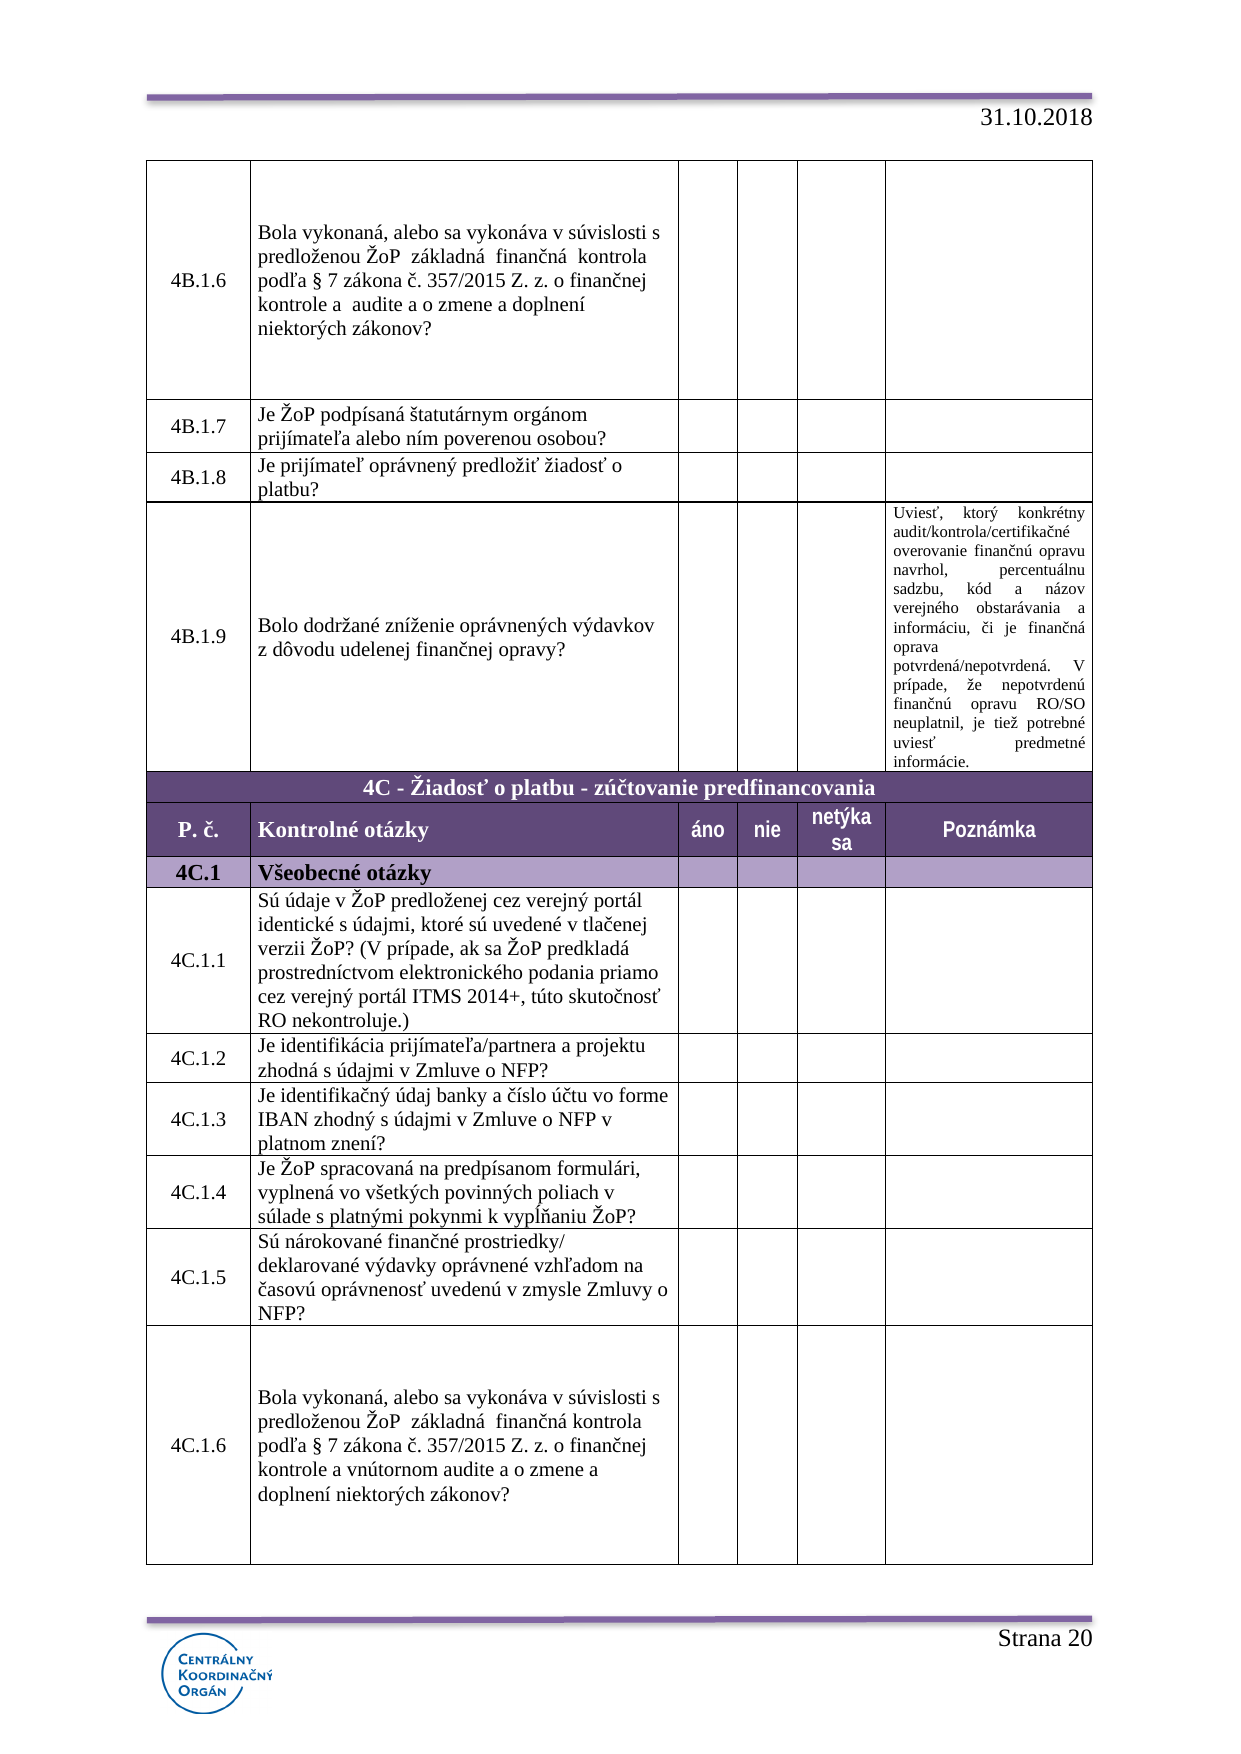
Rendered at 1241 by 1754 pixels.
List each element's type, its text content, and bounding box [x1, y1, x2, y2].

table_cell [798, 1326, 885, 1564]
table_cell [679, 1229, 737, 1325]
table_cell Bolo dodržané zníženie oprávnených výdavkov z dôvodu udelenej finančnej opravy? [251, 503, 678, 771]
table_cell [738, 1229, 797, 1325]
table_cell [886, 161, 1092, 399]
table_cell [886, 1156, 1092, 1228]
table_cell [679, 1326, 737, 1564]
table_cell [886, 453, 1092, 501]
table_cell [798, 1034, 885, 1082]
table_cell [679, 888, 737, 1032]
table_cell [886, 857, 1092, 887]
table_cell [798, 888, 885, 1032]
table_cell [738, 1083, 797, 1155]
table_cell 4C.1.5 [147, 1229, 250, 1325]
table_cell nie [738, 803, 797, 856]
table_cell [679, 161, 737, 399]
table_cell [679, 857, 737, 887]
table_cell 4B.1.6 [147, 161, 250, 399]
table_cell Je identifikačný údaj banky a číslo účtu vo forme IBAN zhodný s údajmi v Zmluve o NFP v platnom znení? [251, 1083, 678, 1155]
table_cell P. č. [147, 803, 250, 856]
table_cell [886, 1229, 1092, 1325]
table_cell [798, 1229, 885, 1325]
table_cell 4C.1 [147, 857, 250, 887]
picture [159, 1631, 272, 1713]
table_cell 4B.1.7 [147, 400, 250, 452]
table_cell [738, 1326, 797, 1564]
table_cell [798, 453, 885, 501]
table_cell 4C.1.2 [147, 1034, 250, 1082]
table_cell [738, 857, 797, 887]
table_cell Je identifikácia prijímateľa/partnera a projektu zhodná s údajmi v Zmluve o NFP? [251, 1034, 678, 1082]
table_cell 4C.1.1 [147, 888, 250, 1032]
table_cell [738, 1034, 797, 1082]
table_cell [738, 503, 797, 771]
table_cell [679, 453, 737, 501]
table_cell 4B.1.9 [147, 503, 250, 771]
table_cell [679, 1034, 737, 1082]
table_cell [738, 888, 797, 1032]
table_cell Bola vykonaná, alebo sa vykonáva v súvislosti s predloženou ŽoP základná finančná kontrola podľa § 7 zákona č. 357/2015 Z. z. o finančnej kontrole a vnútornom audite a o zmene a doplnení niektorých zákonov? [251, 1326, 678, 1564]
table_cell [679, 1083, 737, 1155]
table_cell 4C - Žiadosť o platbu - zúčtovanie predfinancovania [147, 772, 1092, 802]
table_cell [886, 1034, 1092, 1082]
table_cell [738, 1156, 797, 1228]
table_cell [679, 400, 737, 452]
table_cell [798, 857, 885, 887]
table_cell 4B.1.8 [147, 453, 250, 501]
table_cell 4C.1.4 [147, 1156, 250, 1228]
table_cell [679, 503, 737, 771]
table_cell áno [679, 803, 737, 856]
table_cell [798, 400, 885, 452]
table_cell Sú údaje v ŽoP predloženej cez verejný portál identické s údajmi, ktoré sú uvedené v tlačenej verzii ŽoP? (V prípade, ak sa ŽoP predkladá prostredníctvom elektronického podania priamo cez verejný portál ITMS 2014+, túto skutočnosť RO nekontroluje.) [251, 888, 678, 1032]
table_cell Sú nárokované finančné prostriedky/ deklarované výdavky oprávnené vzhľadom na časovú oprávnenosť uvedenú v zmysle Zmluvy o NFP? [251, 1229, 678, 1325]
table_cell Je ŽoP spracovaná na predpísanom formulári, vyplnená vo všetkých povinných poliach v súlade s platnými pokynmi k vypĺňaniu ŽoP? [251, 1156, 678, 1228]
table_cell [886, 888, 1092, 1032]
table_cell [886, 1326, 1092, 1564]
table_cell Poznámka [886, 803, 1092, 856]
table_cell Uviesť, ktorý konkrétny audit/kontrola/certifikačné overovanie finančnú opravu navrhol, percentuálnu sadzbu, kód a názov verejného obstarávania a informáciu, či je finančná oprava potvrdená/nepotvrdená. V prípade, že nepotvrdenú finančnú opravu RO/SO neuplatnil, je tiež potrebné uviesť predmetné informácie. [886, 503, 1092, 771]
table_cell [798, 161, 885, 399]
table_cell [798, 503, 885, 771]
table_cell 4C.1.3 [147, 1083, 250, 1155]
table_cell [886, 400, 1092, 452]
table_cell netýka sa [798, 803, 885, 856]
table_cell 4C.1.6 [147, 1326, 250, 1564]
table_cell Kontrolné otázky [251, 803, 678, 856]
table_cell [886, 1083, 1092, 1155]
table_cell Bola vykonaná, alebo sa vykonáva v súvislosti s predloženou ŽoP základná finančná kontrola podľa § 7 zákona č. 357/2015 Z. z. o finančnej kontrole a audite a o zmene a doplnení niektorých zákonov? [251, 161, 678, 399]
table_cell [798, 1083, 885, 1155]
table_cell Je ŽoP podpísaná štatutárnym orgánom prijímateľa alebo ním poverenou osobou? [251, 400, 678, 452]
table_cell [798, 1156, 885, 1228]
table_cell Je prijímateľ oprávnený predložiť žiadosť o platbu? [251, 453, 678, 501]
table_cell [738, 161, 797, 399]
table_cell Všeobecné otázky [251, 857, 678, 887]
table_cell [738, 400, 797, 452]
table_cell [738, 453, 797, 501]
table_cell [679, 1156, 737, 1228]
